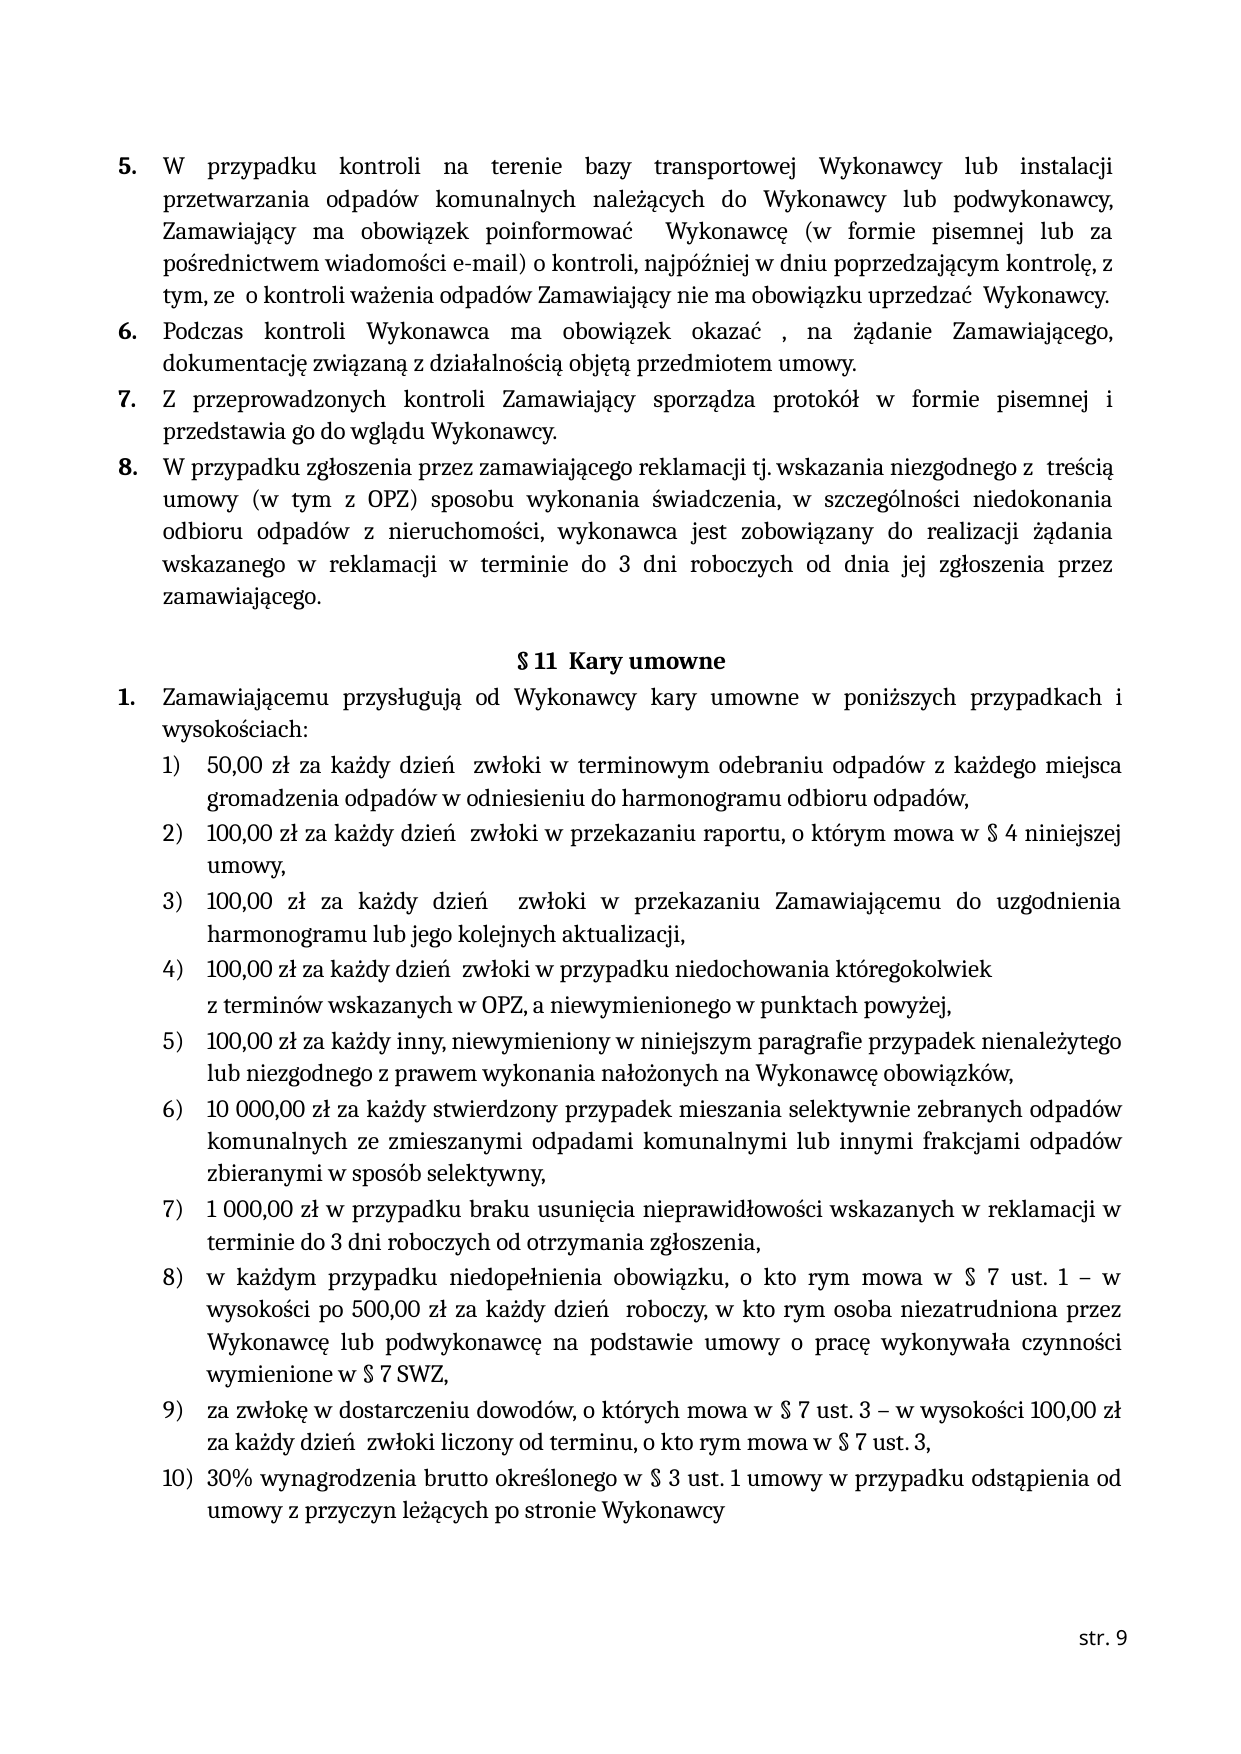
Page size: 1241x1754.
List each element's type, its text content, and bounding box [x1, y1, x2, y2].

list 100,00 zł za każdy dzień zwłoki w przypadku niedochowania któregokolwiek [163, 955, 1123, 984]
list 1 000,00 zł w przypadku braku usunięcia nieprawidłowości wskazanych w reklamacji w terminie do 3 dni roboczych od otrzymania zgłoszenia, [163, 1195, 1123, 1256]
list 10 000,00 zł za każdy stwierdzony przypadek mieszania selektywnie zebranych odpadów komunalnych ze zmieszanymi odpadami komunalnymi lub innymi frakcjami odpadów zbieranymi w sposób selektywny, [163, 1095, 1123, 1188]
list 50,00 zł za każdy dzień zwłoki w terminowym odebraniu odpadów z każdego miejsca gromadzenia odpadów w odniesieniu do harmonogramu odbioru odpadów, [163, 751, 1123, 812]
list 30% wynagrodzenia brutto określonego w § 3 ust. 1 umowy w przypadku odstąpienia od umowy z przyczyn leżących po stronie Wykonawcy [163, 1464, 1123, 1524]
list w każdym przypadku niedopełnienia obowiązku, o kto rym mowa w § 7 ust. 1 – w wysokości po 500,00 zł za każdy dzień roboczy, w kto rym osoba niezatrudniona przez Wykonawcę lub podwykonawcę na podstawie umowy o pracę wykonywała czynności wymienione w § 7 SWZ, [163, 1263, 1123, 1388]
list W przypadku zgłoszenia przez zamawiającego reklamacji tj. wskazania niezgodnego z treścią umowy (w tym z OPZ) sposobu wykonania świadczenia, w szczególności niedokonania odbioru odpadów z nieruchomości, wykonawca jest zobowiązany do realizacji żądania wskazanego w reklamacji w terminie do 3 dni roboczych od dnia jej zgłoszenia przez zamawiającego. [118, 453, 1114, 610]
list Zamawiającemu przysługują od Wykonawcy kary umowne w poniższych przypadkach i wysokościach: [118, 683, 1123, 744]
list W przypadku kontroli na terenie bazy transportowej Wykonawcy lub instalacji przetwarzania odpadów komunalnych należących do Wykonawcy lub podwykonawcy, Zamawiający ma obowiązek poinformować Wykonawcę (w formie pisemnej lub za pośrednictwem wiadomości e-mail) o kontroli, najpóźniej w dniu poprzedzającym kontrolę, z tym, ze o kontroli ważenia odpadów Zamawiający nie ma obowiązku uprzedzać Wykonawcy. [118, 152, 1114, 310]
text z terminów wskazanych w OPZ, a niewymienionego w punktach powyżej, [207, 991, 1123, 1020]
list 100,00 zł za każdy inny, niewymieniony w niniejszym paragrafie przypadek nienależytego lub niezgodnego z prawem wykonania nałożonych na Wykonawcę obowiązków, [163, 1027, 1123, 1088]
list Z przeprowadzonych kontroli Zamawiający sporządza protokół w formie pisemnej i przedstawia go do wglądu Wykonawcy. [118, 385, 1114, 446]
list 100,00 zł za każdy dzień zwłoki w przekazaniu raportu, o którym mowa w § 4 niniejszej umowy, [163, 819, 1123, 880]
subtitle § 11 Kary umowne [129, 647, 1112, 676]
list za zwłokę w dostarczeniu dowodów, o których mowa w § 7 ust. 3 – w wysokości 100,00 zł za każdy dzień zwłoki liczony od terminu, o kto rym mowa w § 7 ust. 3, [163, 1396, 1123, 1457]
list Podczas kontroli Wykonawca ma obowiązek okazać , na żądanie Zamawiającego, dokumentację związaną z działalnością objętą przedmiotem umowy. [118, 317, 1114, 378]
list 100,00 zł za każdy dzień zwłoki w przekazaniu Zamawiającemu do uzgodnienia harmonogramu lub jego kolejnych aktualizacji, [163, 887, 1123, 948]
